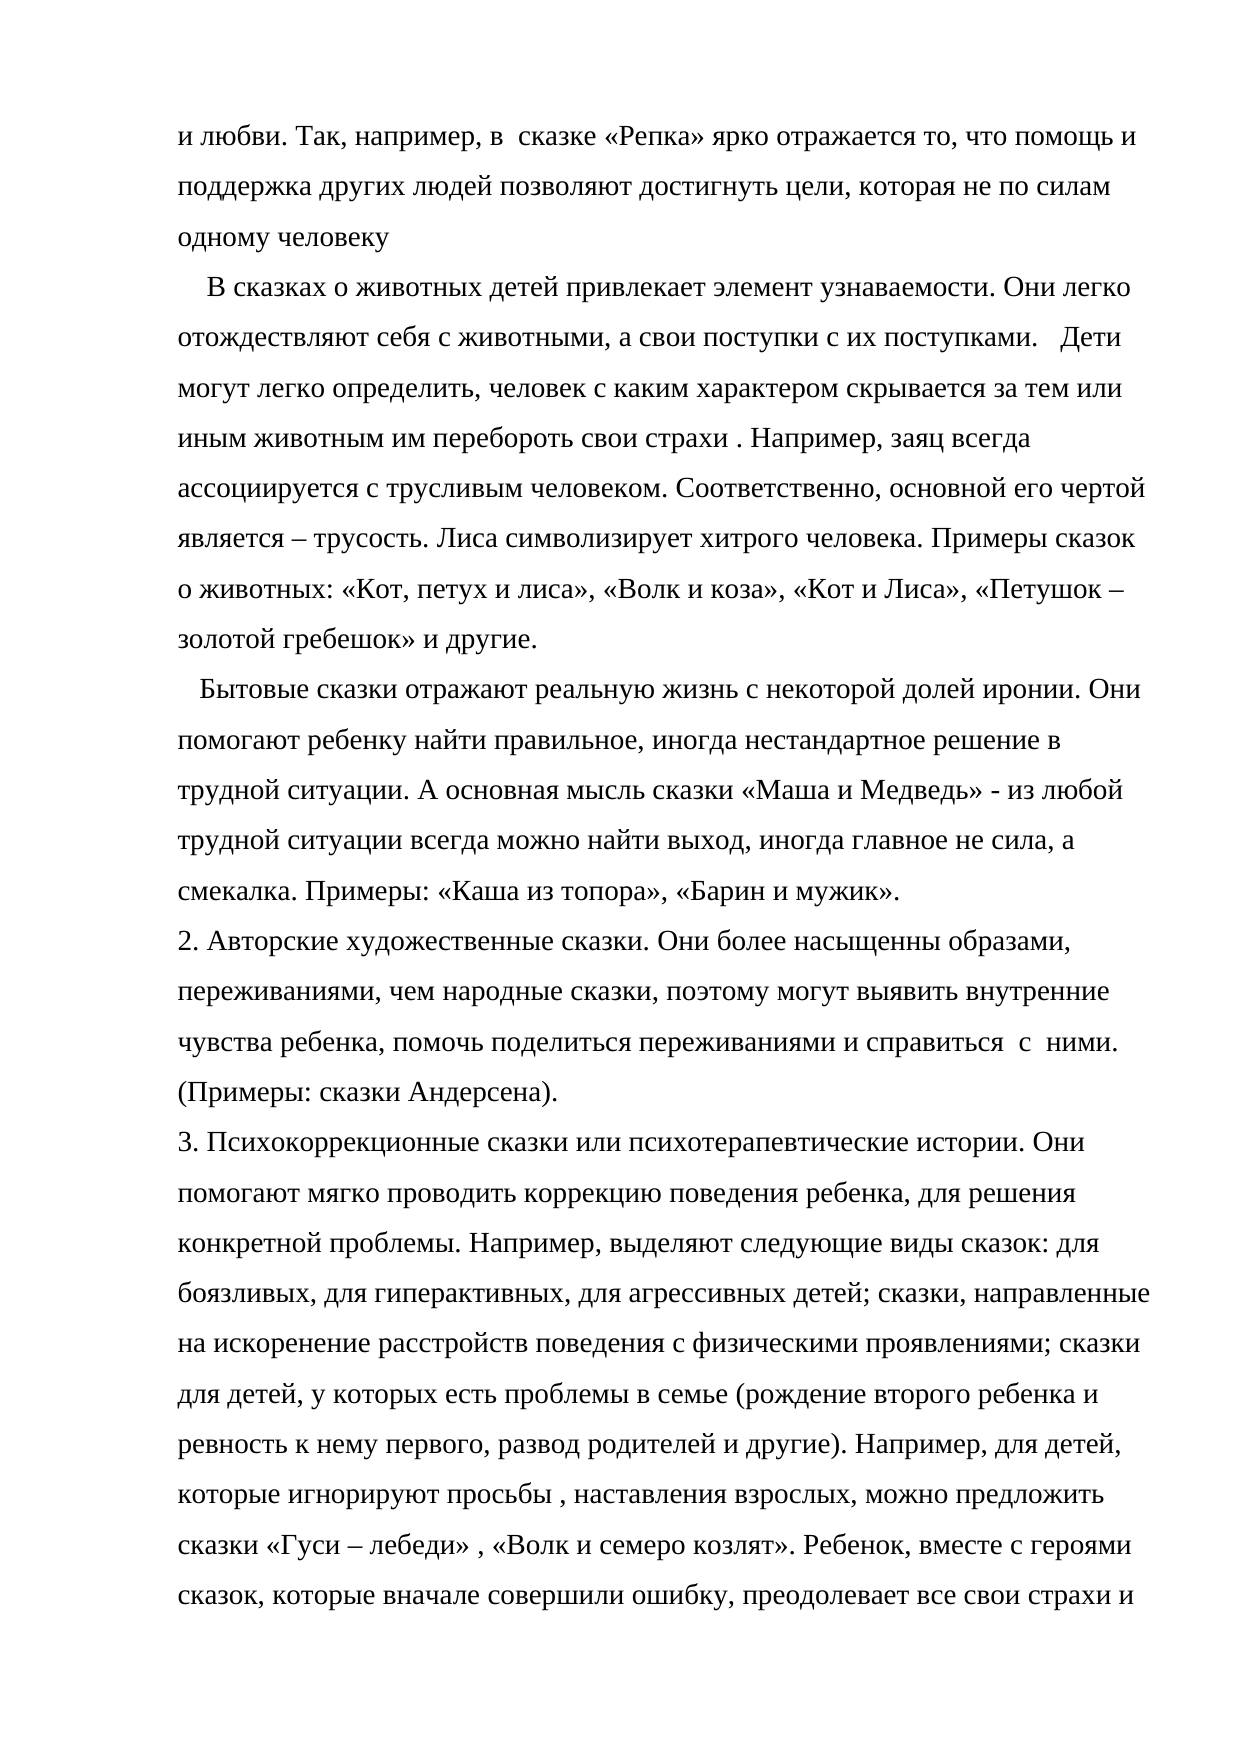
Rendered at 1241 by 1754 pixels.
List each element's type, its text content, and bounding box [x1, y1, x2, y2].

text Бытовые сказки отражают реальную жизнь с некоторой долей иронии. Они помогают ребенку найти правильное, иногда нестандартное решение в трудной ситуации. А основная мысль сказки «Маша и Медведь» - из любой трудной ситуации всегда можно найти выход, иногда главное не сила, а смекалка. Примеры: «Каша из топора», «Барин и мужик». [177, 672, 1152, 906]
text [177, 1124, 1152, 1611]
text 2. Авторские художественные сказки. Они более насыщенны образами, переживаниями, чем народные сказки, поэтому могут выявить внутренние чувства ребенка, помочь поделиться переживаниями и справиться с ними. (Примеры: сказки Андерсена). [177, 923, 1152, 1108]
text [177, 118, 1152, 252]
text В сказках о животных детей привлекает элемент узнаваемости. Они легко отождествляют себя с животными, а свои поступки с их поступками. Дети могут легко определить, человек с каким характером скрывается за тем или иным животным им перебороть свои страхи . Например, заяц всегда ассоциируется с трусливым человеком. Соответственно, основной его чертой является – трусость. Лиса символизирует хитрого человека. Примеры сказок о животных: «Кот, петух и лиса», «Волк и коза», «Кот и Лиса», «Петушок – золотой гребешок» и другие. [177, 269, 1152, 655]
